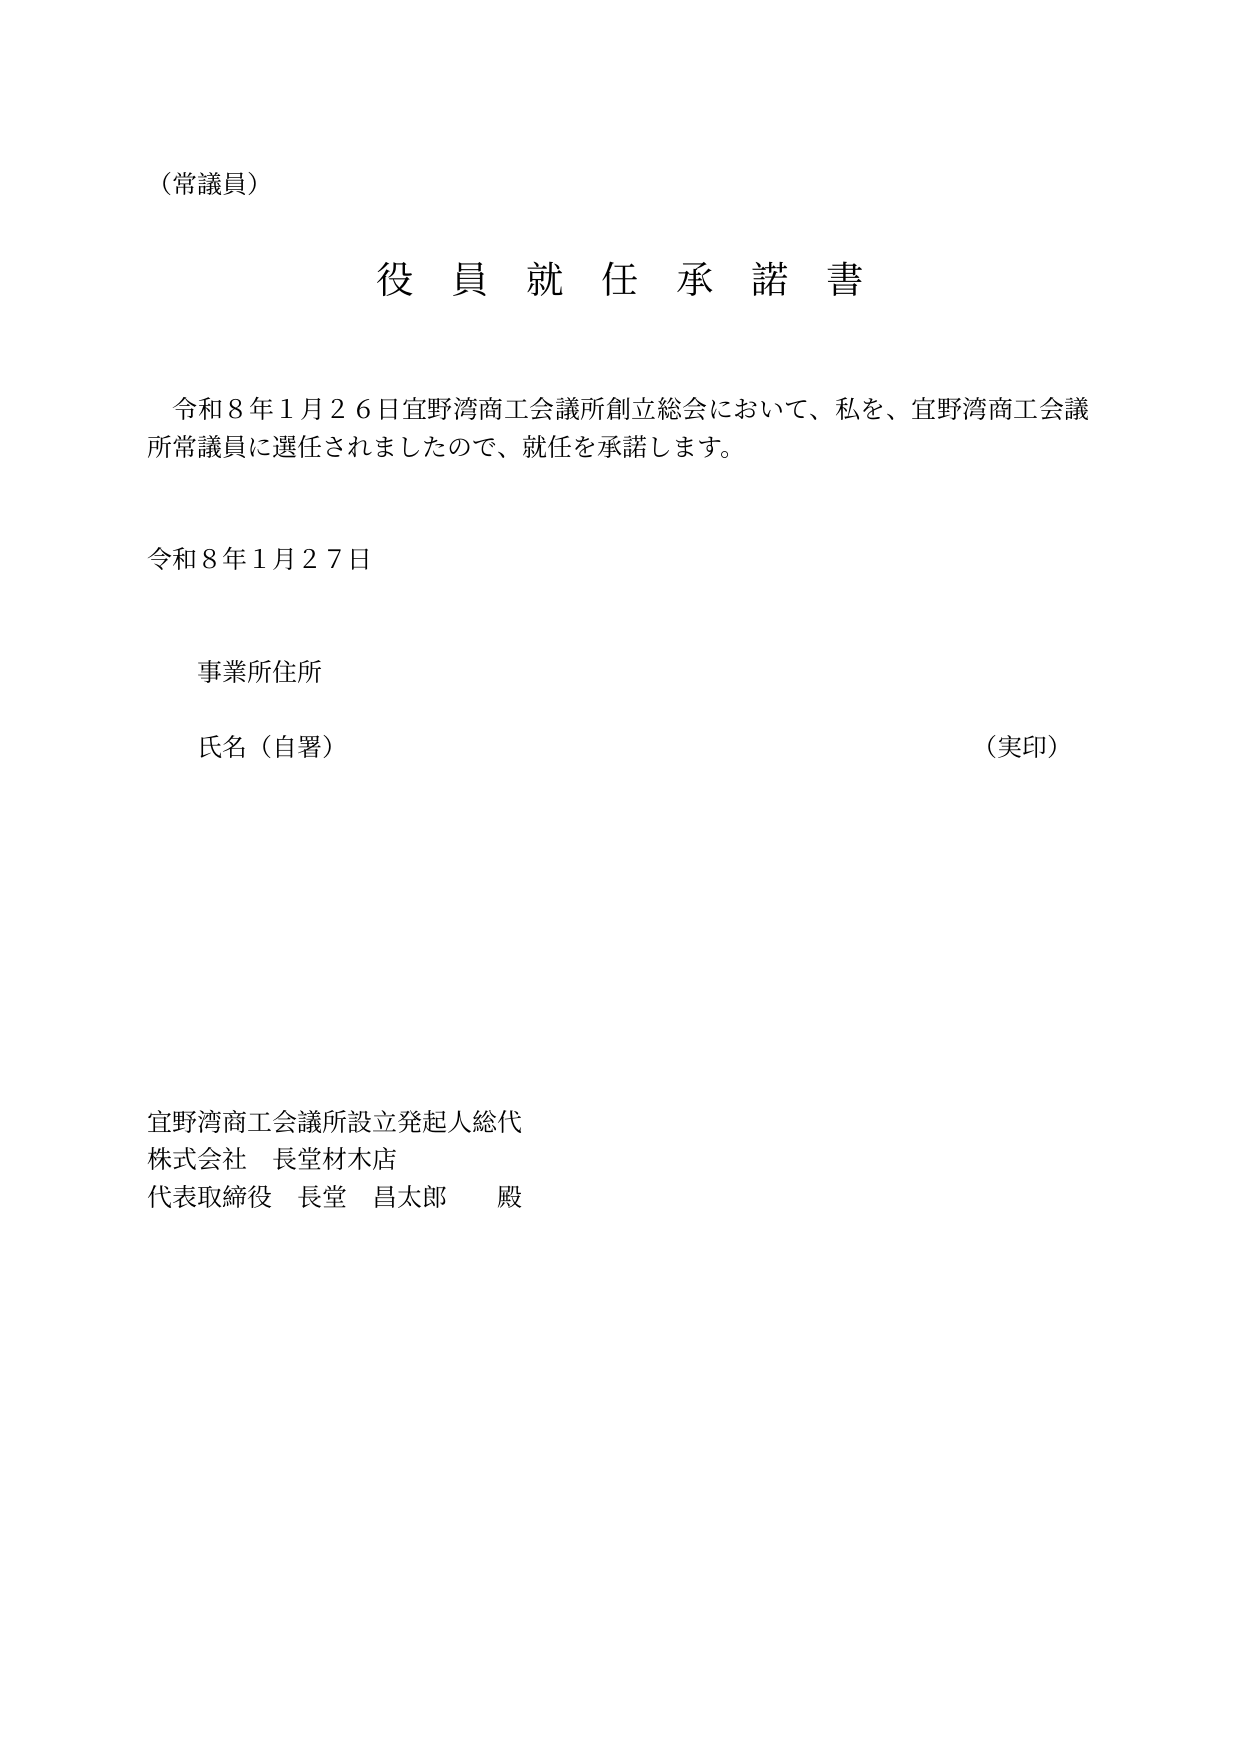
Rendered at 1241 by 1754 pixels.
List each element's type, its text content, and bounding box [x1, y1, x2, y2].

text 令和８年１月２７日 [148, 539, 1092, 577]
text 氏名（自署） （実印） [148, 727, 1092, 764]
text 宜野湾商工会議所設立発起人総代 [148, 1102, 1092, 1139]
text （常議員） [148, 164, 1092, 202]
text 代表取締役 長堂 昌太郎 殿 [148, 1177, 1092, 1214]
text 事業所住所 [148, 652, 1092, 689]
text 令和８年１月２６日宜野湾商工会議所創立総会において、私を、宜野湾商工会議所常議員に選任されましたので、就任を承諾します。 [148, 389, 1092, 464]
text 株式会社 長堂材木店 [148, 1139, 1092, 1177]
text 役 員 就 任 承 諾 書 [148, 239, 1092, 314]
